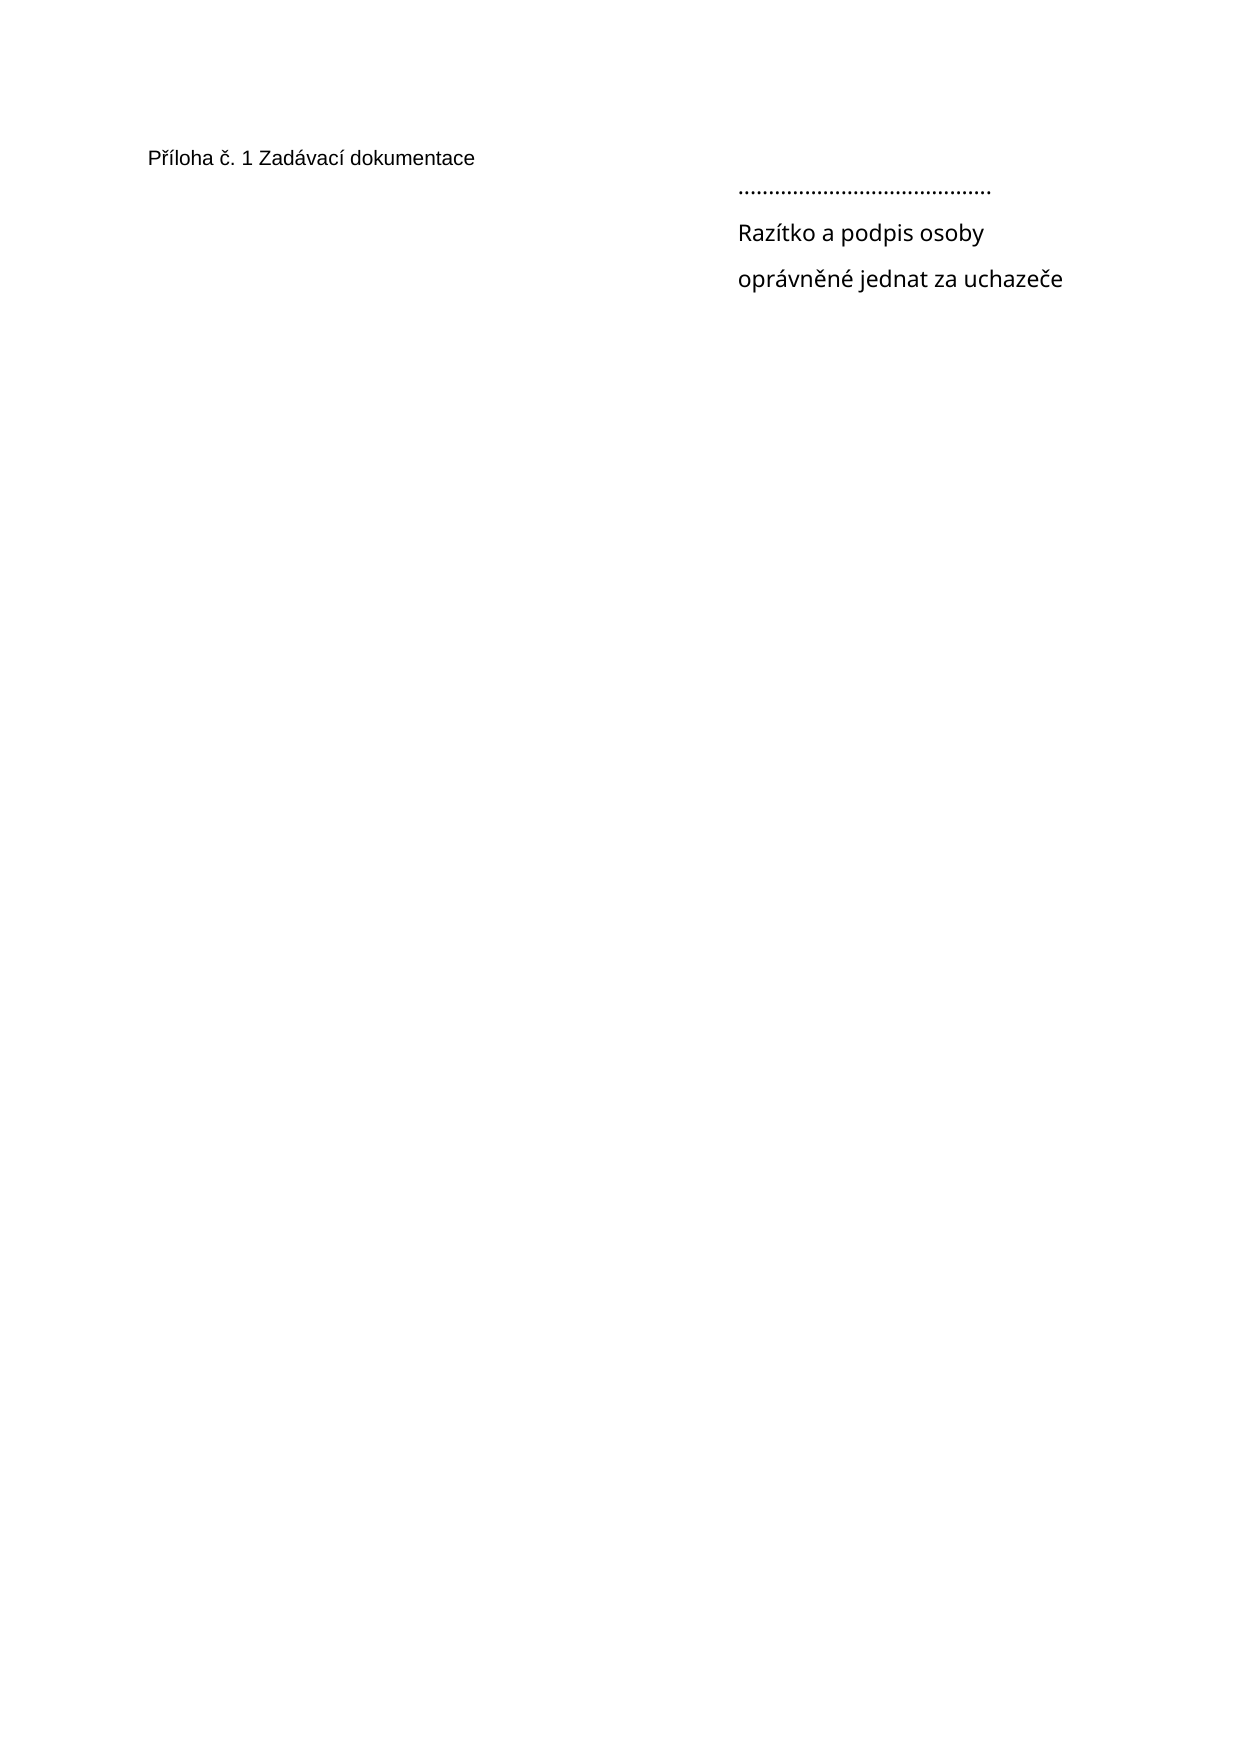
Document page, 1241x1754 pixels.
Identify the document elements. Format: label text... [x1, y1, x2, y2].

text Razítko a podpis osoby oprávněné jednat za uchazeče [738, 217, 1092, 295]
text ..…………………………………. [590, 170, 1092, 201]
